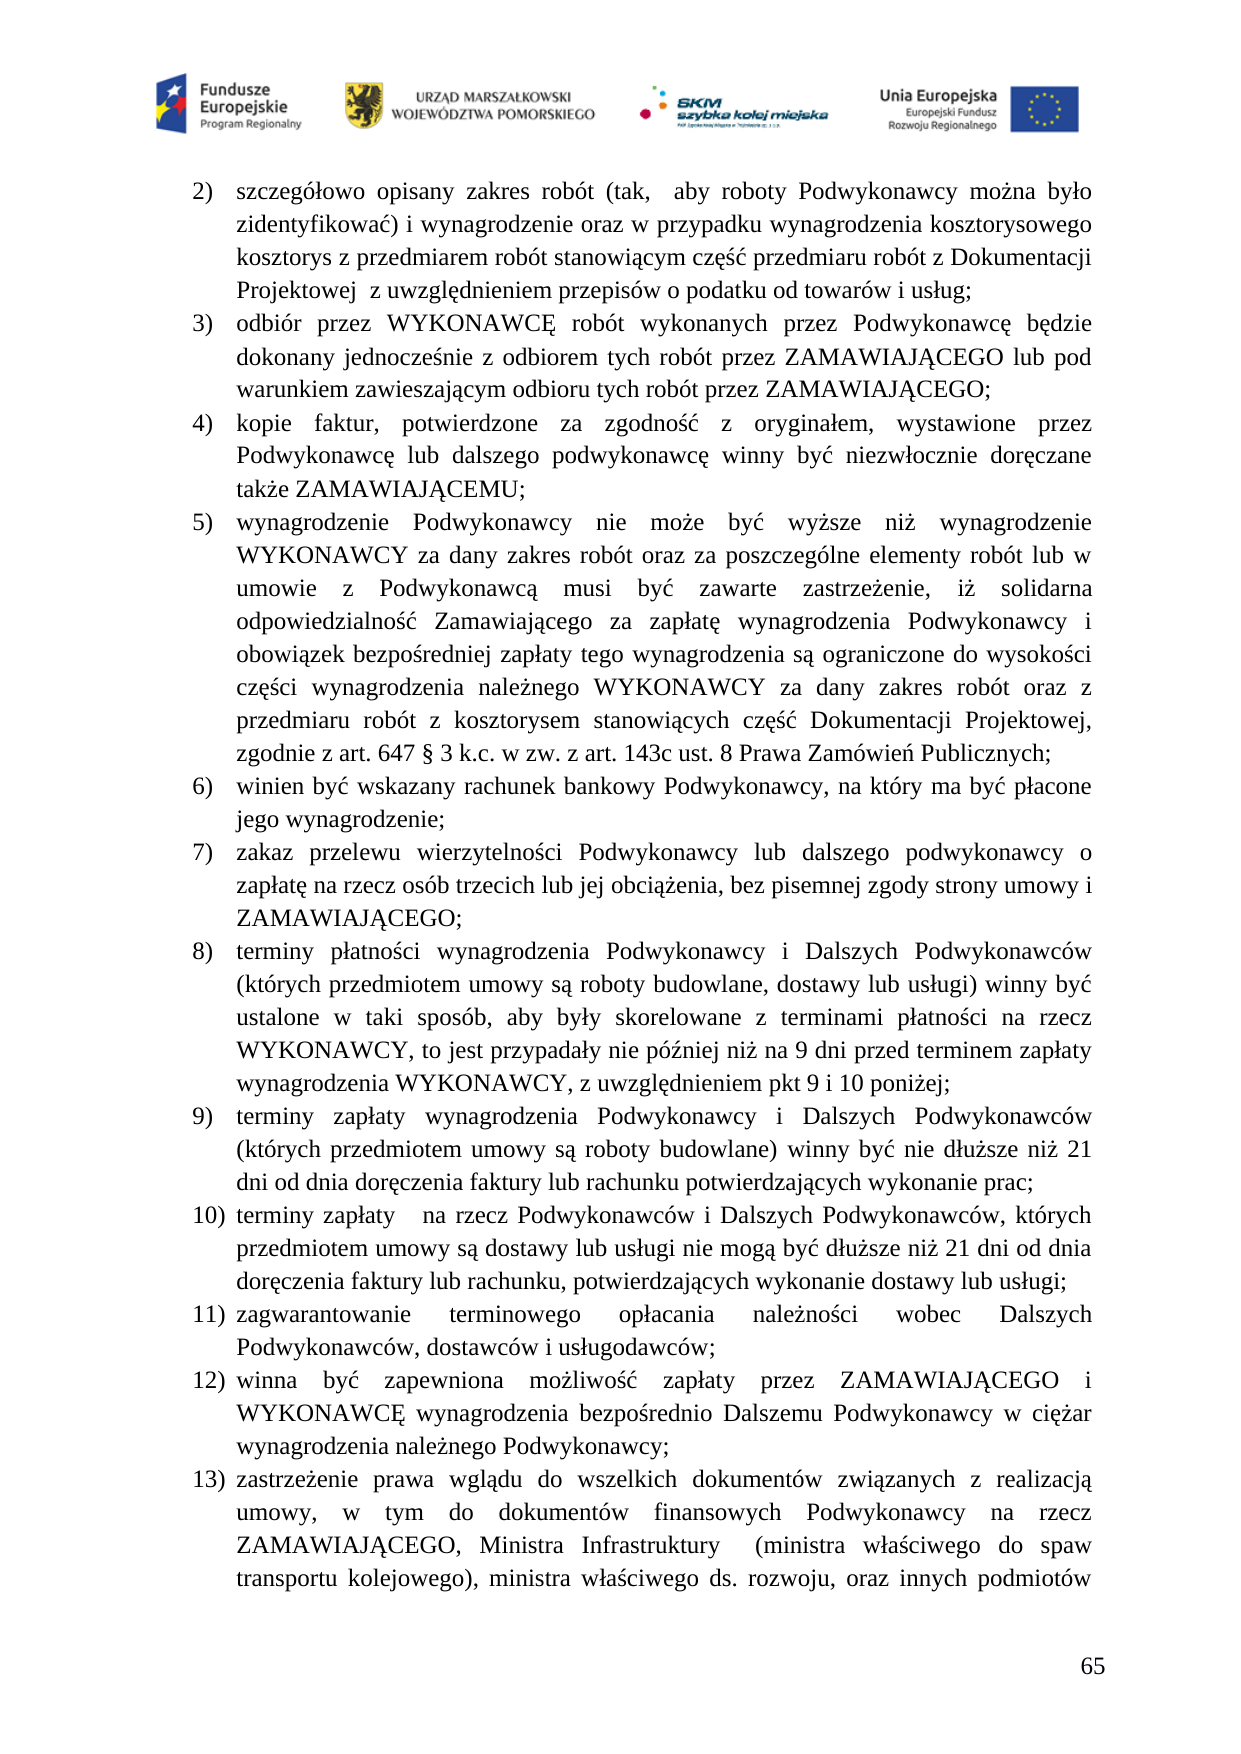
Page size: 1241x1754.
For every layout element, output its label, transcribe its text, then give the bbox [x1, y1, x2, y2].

list zagwarantowanie terminowego opłacania należności wobec Dalszych Podwykonawców, dostawców i usługodawców; [192, 1299, 1093, 1361]
list kopie faktur, potwierdzone za zgodność z oryginałem, wystawione przez Podwykonawcę lub dalszego podwykonawcę winny być niezwłocznie doręczane także ZAMAWIAJĄCEMU; [192, 408, 1093, 502]
list winna być zapewniona możliwość zapłaty przez ZAMAWIAJĄCEGO i WYKONAWCĘ wynagrodzenia bezpośrednio Dalszemu Podwykonawcy w ciężar wynagrodzenia należnego Podwykonawcy; [192, 1365, 1093, 1460]
list winien być wskazany rachunek bankowy Podwykonawcy, na który ma być płacone jego wynagrodzenie; [192, 771, 1093, 833]
list terminy zapłaty wynagrodzenia Podwykonawcy i Dalszych Podwykonawców (których przedmiotem umowy są roboty budowlane) winny być nie dłuższe niż 21 dni od dnia doręczenia faktury lub rachunku potwierdzających wykonanie prac; [192, 1101, 1093, 1196]
list zakaz przelewu wierzytelności Podwykonawcy lub dalszego podwykonawcy o zapłatę na rzecz osób trzecich lub jej obciążenia, bez pisemnej zgody strony umowy i ZAMAWIAJĄCEGO; [192, 837, 1093, 932]
list terminy płatności wynagrodzenia Podwykonawcy i Dalszych Podwykonawców (których przedmiotem umowy są roboty budowlane, dostawy lub usługi) winny być ustalone w taki sposób, aby były skorelowane z terminami płatności na rzecz WYKONAWCY, to jest przypadały nie później niż na 9 dni przed terminem zapłaty wynagrodzenia WYKONAWCY, z uwzględnieniem pkt 9 i 10 poniżej; [192, 936, 1093, 1097]
picture [147, 73, 1093, 148]
list terminy zapłaty na rzecz Podwykonawców i Dalszych Podwykonawców, których przedmiotem umowy są dostawy lub usługi nie mogą być dłuższe niż 21 dni od dnia doręczenia faktury lub rachunku, potwierdzających wykonanie dostawy lub usługi; [192, 1200, 1093, 1295]
list odbiór przez WYKONAWCĘ robót wykonanych przez Podwykonawcę będzie dokonany jednocześnie z odbiorem tych robót przez ZAMAWIAJĄCEGO lub pod warunkiem zawieszającym odbioru tych robót przez ZAMAWIAJĄCEGO; [192, 308, 1093, 403]
list szczegółowo opisany zakres robót (tak, aby roboty Podwykonawcy można było zidentyfikować) i wynagrodzenie oraz w przypadku wynagrodzenia kosztorysowego kosztorys z przedmiarem robót stanowiącym część przedmiaru robót z Dokumentacji Projektowej z uwzględnieniem przepisów o podatku od towarów i usług; [192, 176, 1093, 304]
list wynagrodzenie Podwykonawcy nie może być wyższe niż wynagrodzenie WYKONAWCY za dany zakres robót oraz za poszczególne elementy robót lub w umowie z Podwykonawcą musi być zawarte zastrzeżenie, iż solidarna odpowiedzialność Zamawiającego za zapłatę wynagrodzenia Podwykonawcy i obowiązek bezpośredniej zapłaty tego wynagrodzenia są ograniczone do wysokości części wynagrodzenia należnego WYKONAWCY za dany zakres robót oraz z przedmiaru robót z kosztorysem stanowiących część Dokumentacji Projektowej, zgodnie z art. 647 § 3 k.c. w zw. z art. 143c ust. 8 Prawa Zamówień Publicznych; [192, 507, 1093, 767]
